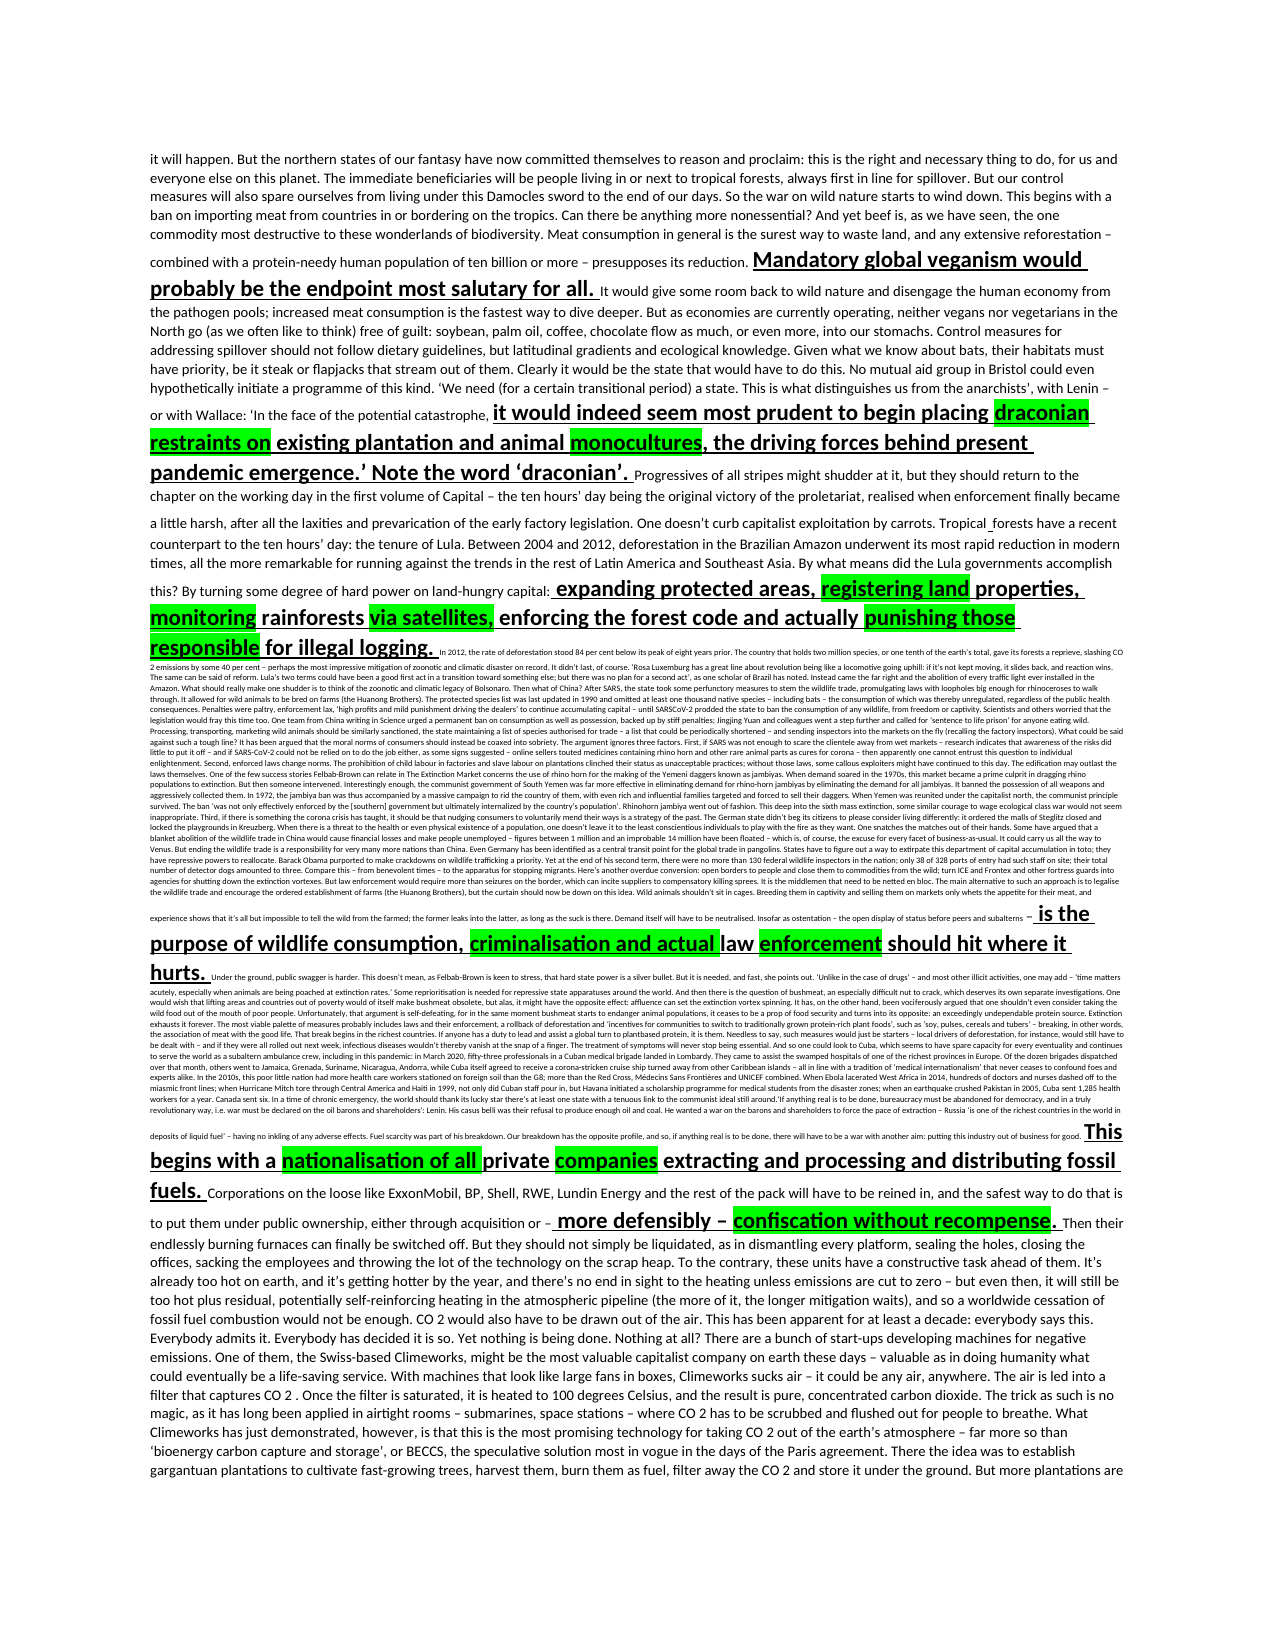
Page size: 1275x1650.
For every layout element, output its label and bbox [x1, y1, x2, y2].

text [150, 150, 1125, 1479]
